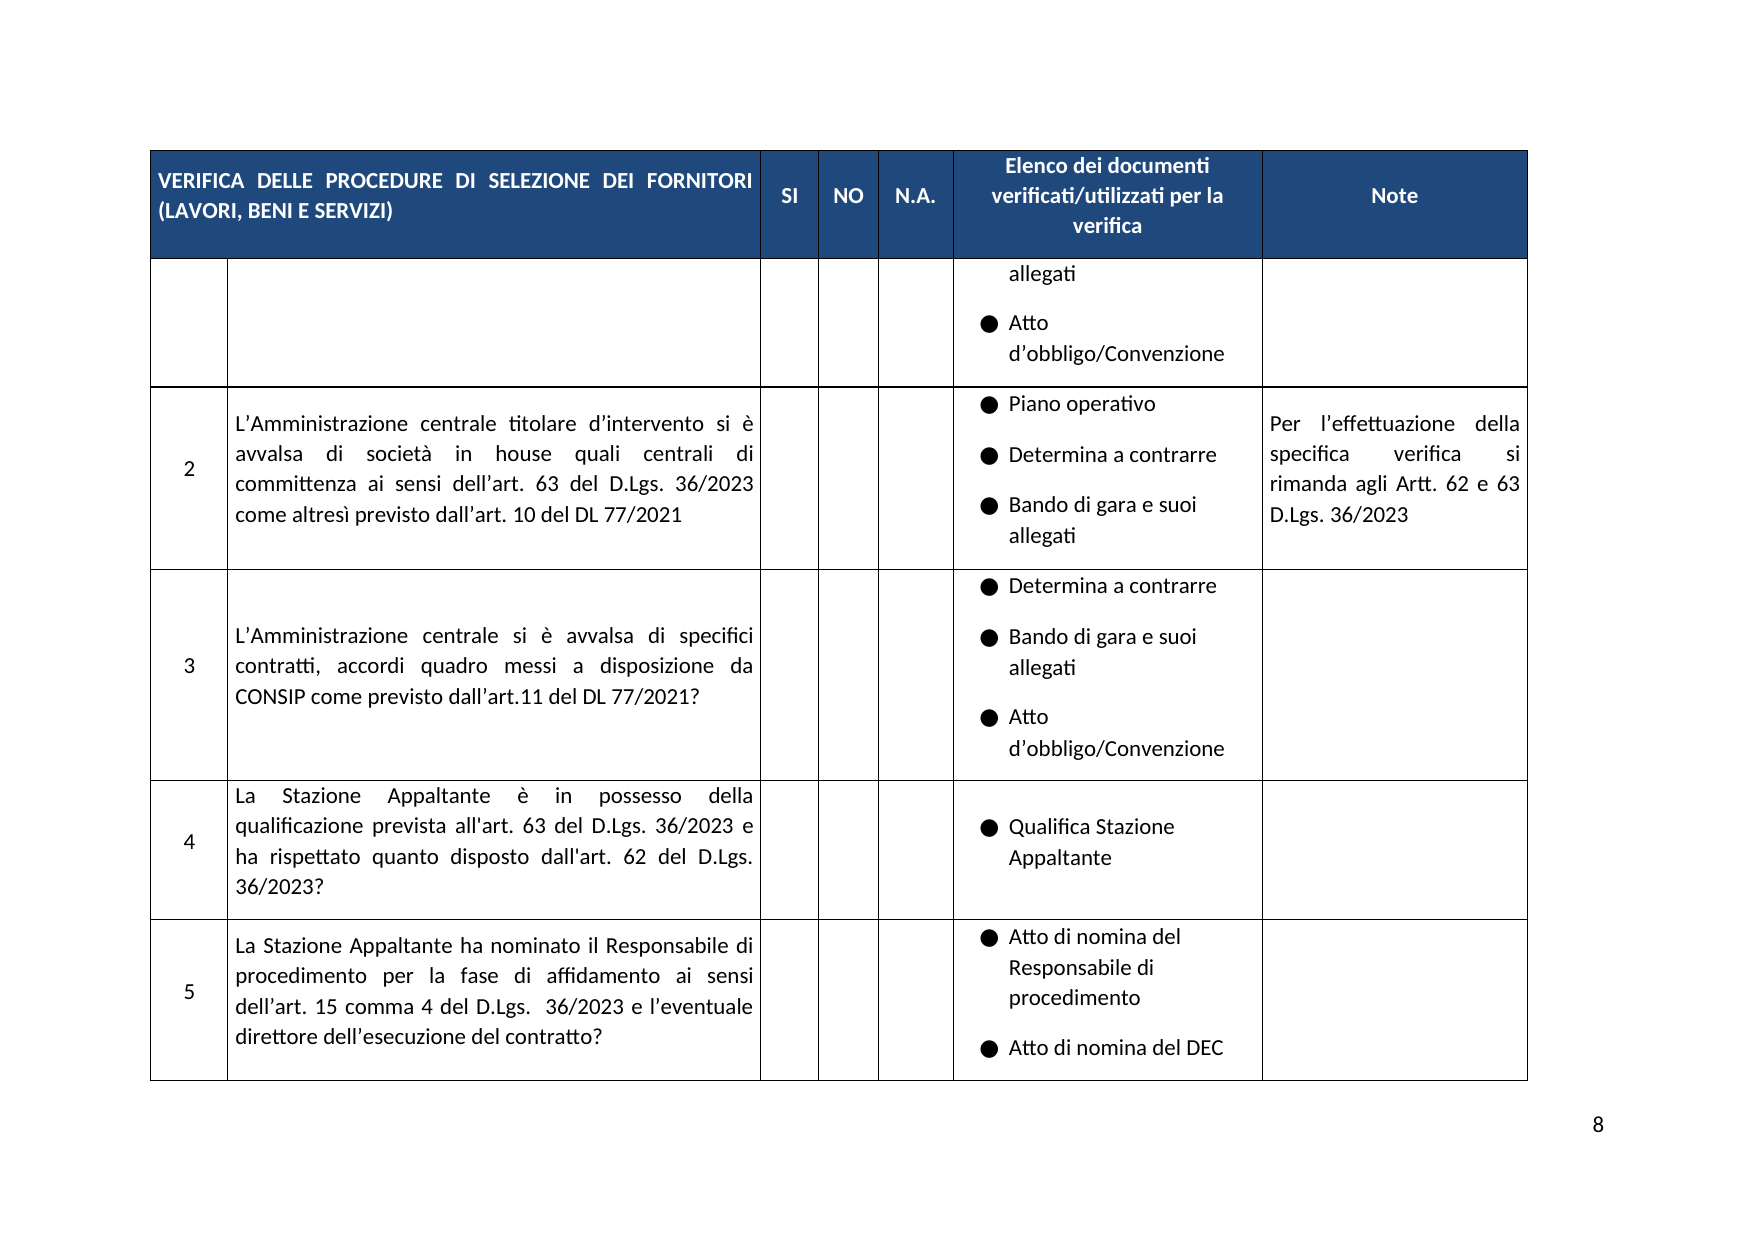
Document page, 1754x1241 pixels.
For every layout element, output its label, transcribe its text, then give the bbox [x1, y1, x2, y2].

table_cell [819, 781, 878, 919]
table_cell Determina a contrarre Bando di gara e suoi allegati Atto d’obbligo/Convenzione [954, 570, 1262, 780]
table_cell [879, 570, 953, 780]
table_cell [819, 570, 878, 780]
table_header Elenco dei documenti verificati/utilizzati per la verifica [954, 151, 1262, 258]
table_cell 5 [151, 920, 227, 1080]
table_cell [819, 388, 878, 568]
table_cell 1 [151, 259, 227, 386]
table_cell [879, 920, 953, 1080]
table_cell La Stazione Appaltante è in possesso della qualificazione prevista all'art. 63 del D.Lgs. 36/2023 e ha rispettato quanto disposto dall'art. 62 del D.Lgs. 36/2023? [228, 781, 760, 919]
table_cell 3 [151, 570, 227, 780]
table_cell [761, 388, 818, 568]
table_header Note [1263, 151, 1527, 258]
table_cell [879, 259, 953, 386]
table_header N.A. [879, 151, 953, 258]
table_cell [879, 781, 953, 919]
table_cell 4 [151, 781, 227, 919]
table_cell [819, 259, 878, 386]
table_cell [761, 781, 818, 919]
table_cell [1263, 781, 1527, 919]
table_cell Per l’effettuazione della specifica verifica si rimanda agli Artt. 62 e 63 D.Lgs. 36/2023 [1263, 388, 1527, 568]
table_cell La Stazione Appaltante ha nominato il Responsabile di procedimento per la fase di affidamento ai sensi dell’art. 15 comma 4 del D.Lgs. 36/2023 e l’eventuale direttore dell’esecuzione del contratto? [228, 920, 760, 1080]
table_cell [761, 259, 818, 386]
table_cell Piano operativo Determina a contrarre Bando di gara e suoi allegati [954, 388, 1262, 568]
table_cell Atto di nomina del Responsabile di procedimento Atto di nomina del DEC [954, 920, 1262, 1080]
table_cell 2 [151, 388, 227, 568]
table_cell Qualifica Stazione Appaltante [954, 781, 1262, 919]
table_cell L’Amministrazione centrale titolare d’intervento si è avvalsa di società in house quali centrali di committenza ai sensi dell’art. 63 del D.Lgs. 36/2023 come altresì previsto dall’art. 10 del DL 77/2021 [228, 388, 760, 568]
table_header NO [819, 151, 878, 258]
table_cell L’Amministrazione centrale si è avvalsa di specifici contratti, accordi quadro messi a disposizione da CONSIP come previsto dall’art.11 del DL 77/2021? [228, 570, 760, 780]
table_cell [954, 259, 1262, 386]
table_cell [761, 920, 818, 1080]
table_header VERIFICA DELLE PROCEDURE DI SELEZIONE DEI FORNITORI (LAVORI, BENI E SERVIZI) [151, 151, 760, 258]
table_cell [1263, 920, 1527, 1080]
table_cell [879, 388, 953, 568]
table_cell [1263, 259, 1527, 386]
table_cell [761, 570, 818, 780]
table_cell [819, 920, 878, 1080]
table_cell [1263, 570, 1527, 780]
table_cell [228, 259, 760, 386]
table_header SI [761, 151, 818, 258]
